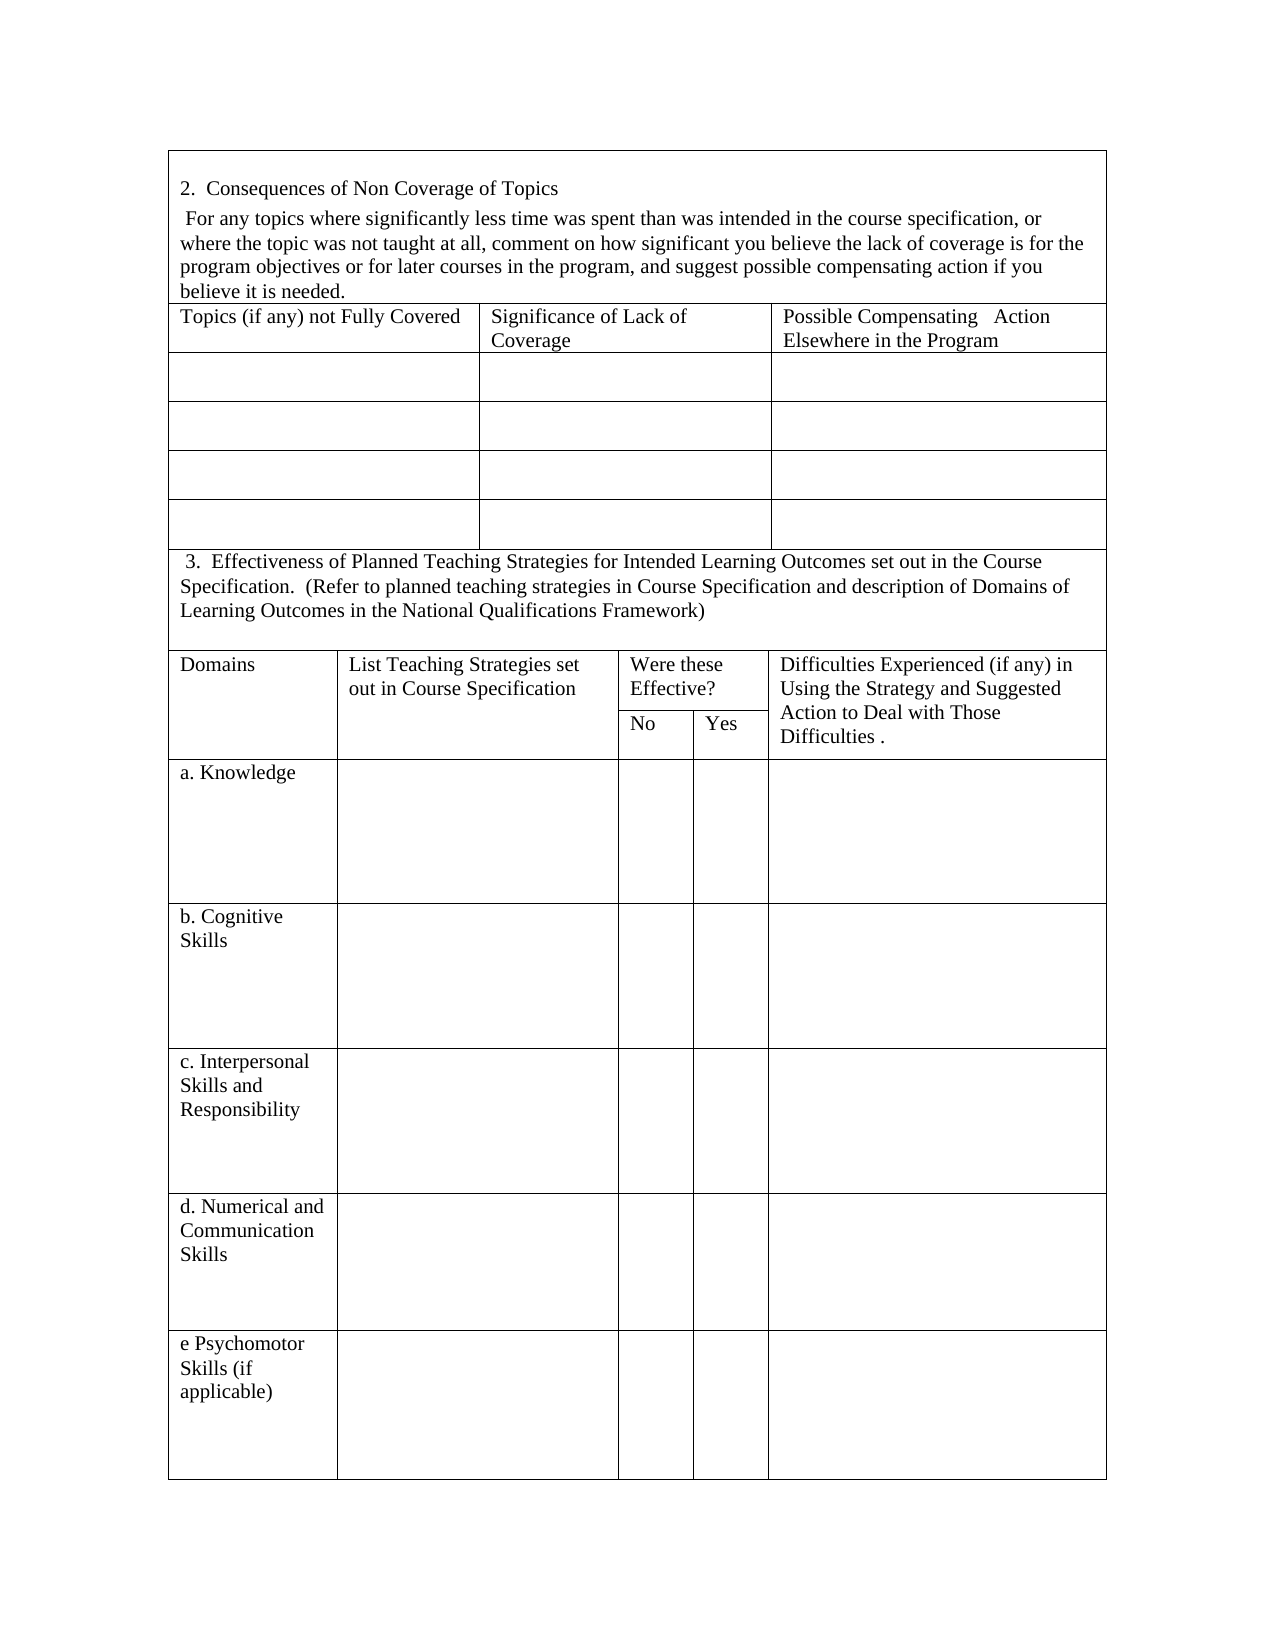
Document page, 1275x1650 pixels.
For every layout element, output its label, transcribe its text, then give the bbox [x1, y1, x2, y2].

table_cell [169, 451, 479, 499]
table_cell Domains [169, 651, 337, 759]
table_cell [480, 402, 771, 450]
table_cell [772, 353, 1106, 401]
table_cell [619, 1194, 693, 1330]
table_cell e Psychomotor Skills (if applicable) [169, 1331, 337, 1479]
table_cell [338, 1194, 618, 1330]
table_cell [772, 451, 1106, 499]
table_cell 3. Effectiveness of Planned Teaching Strategies for Intended Learning Outcomes set out in the Course Specification. (Refer to planned teaching strategies in Course Specification and description of Domains of Learning Outcomes in the National Qualifications Framework) [169, 550, 1106, 650]
table_cell List Teaching Strategies set out in Course Specification [338, 651, 618, 759]
table_cell [619, 760, 693, 903]
table_cell [769, 904, 1106, 1048]
table_cell [694, 1331, 768, 1479]
table_cell [769, 1049, 1106, 1193]
table_cell Significance of Lack of Coverage [480, 304, 771, 352]
table_cell [769, 1331, 1106, 1479]
table_cell [619, 1331, 693, 1479]
table_cell No [619, 711, 693, 759]
table_cell Topics (if any) not Fully Covered [169, 304, 479, 352]
table_cell [480, 500, 771, 548]
table_cell [169, 353, 479, 401]
table_cell [694, 1194, 768, 1330]
table_cell [694, 904, 768, 1048]
table_cell [619, 1049, 693, 1193]
table_cell [169, 500, 479, 548]
table_cell [769, 760, 1106, 903]
table_cell [619, 904, 693, 1048]
table_cell [338, 1049, 618, 1193]
table_cell Yes [694, 711, 768, 759]
table_cell [480, 451, 771, 499]
table_cell [772, 402, 1106, 450]
table_cell [694, 1049, 768, 1193]
table_cell [694, 760, 768, 903]
table_cell c. Interpersonal Skills and Responsibility [169, 1049, 337, 1193]
table_cell Were these Effective? [619, 651, 768, 710]
table_cell d. Numerical and Communication Skills [169, 1194, 337, 1330]
table_cell Possible Compensating Action Elsewhere in the Program [772, 304, 1106, 352]
table_cell [772, 500, 1106, 548]
table_cell a. Knowledge [169, 760, 337, 903]
table_cell [338, 760, 618, 903]
table_cell [338, 1331, 618, 1479]
table_cell [338, 904, 618, 1048]
table_cell Difficulties Experienced (if any) in Using the Strategy and Suggested Action to Deal with Those Difficulties . [769, 651, 1106, 759]
table_cell b. Cognitive Skills [169, 904, 337, 1048]
table_cell [480, 353, 771, 401]
table_cell [169, 402, 479, 450]
table_cell [769, 1194, 1106, 1330]
table_header 2. Consequences of Non Coverage of Topics For any topics where significantly less time was spent than was intended in the course specification, or where the topic was not taught at all, comment on how significant you believe the lack of coverage is for the program objectives or for later courses in the program, and suggest possible compensating action if you believe it is needed. [169, 151, 1106, 303]
